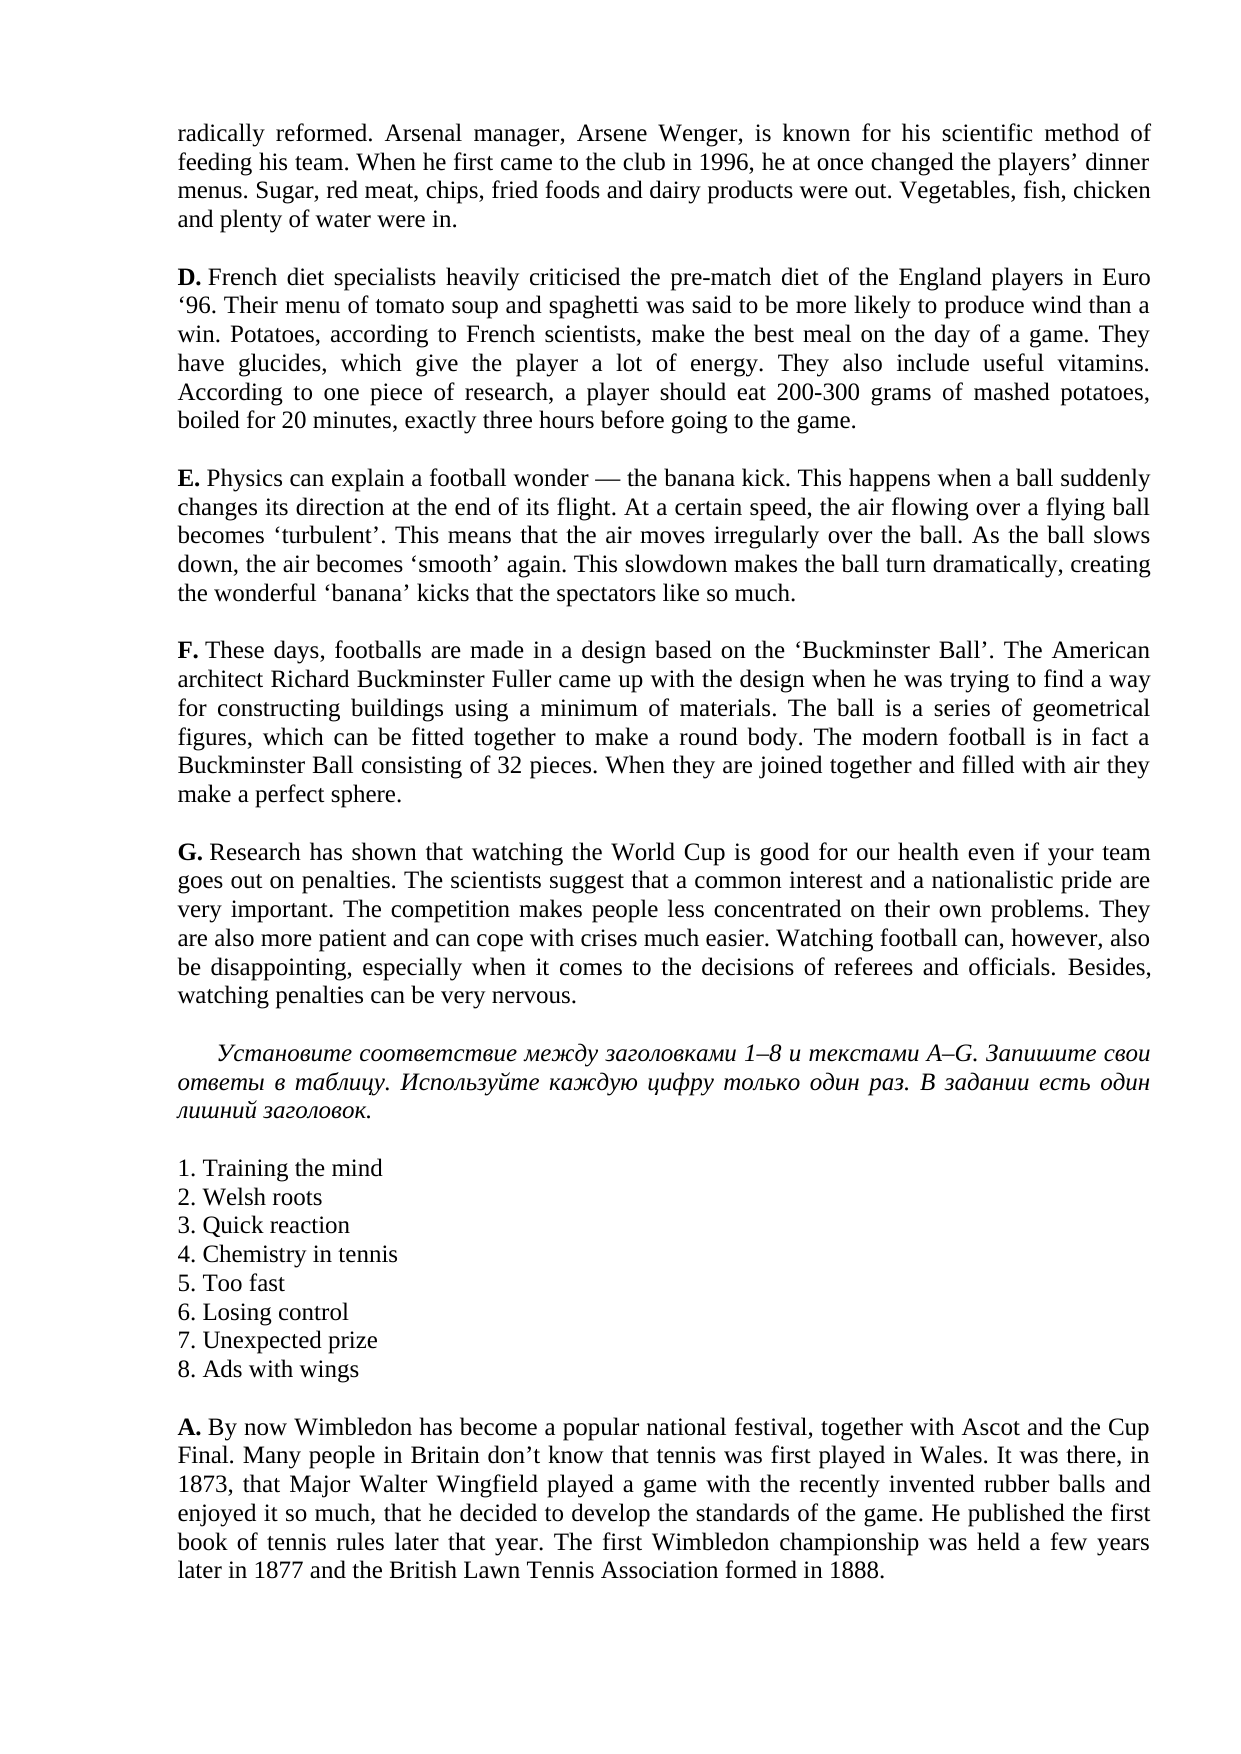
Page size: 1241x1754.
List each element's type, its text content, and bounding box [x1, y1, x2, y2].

text 3. Quick reaction [177, 1211, 1152, 1239]
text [177, 118, 1152, 233]
text A. By now Wimbledon has become a popular national festival, together with Ascot and the Cup Final. Many people in Britain don’t know that tennis was first played in Wales. It was there, in 1873, that Major Walter Wingfield played a game with the recently invented rubber balls and enjoyed it so much, that he decided to develop the standards of the game. He published the first book of tennis rules later that year. The first Wimbledon championship was held a few years later in 1877 and the British Lawn Tennis Association formed in 1888. [177, 1412, 1152, 1584]
text 7. Unexpected prize [177, 1326, 1152, 1354]
text D. French diet specialists heavily criticised the pre-match diet of the England players in Euro ‘96. Their menu of tomato soup and spaghetti was said to be more likely to produce wind than a win. Potatoes, according to French scientists, make the best meal on the day of a game. They have glucides, which give the player a lot of energy. They also include useful vitamins. According to one piece of research, a player should eat 200-300 grams of mashed potatoes, boiled for 20 minutes, exactly three hours before going to the game. [177, 262, 1152, 434]
text F. These days, footballs are made in a design based on the ‘Buckminster Ball’. The American architect Richard Buckminster Fuller came up with the design when he was trying to find a way for constructing buildings using a minimum of materials. The ball is a series of geometrical figures, which can be fitted together to make a round body. The modern football is in fact a Buckminster Ball consisting of 32 pieces. When they are joined together and filled with air they make a perfect sphere. [177, 636, 1152, 808]
text 4. Chemistry in tennis [177, 1239, 1152, 1268]
text 1. Training the mind [177, 1153, 1152, 1182]
text Установите соответствие между заголовками 1–8 и текстами A–G. Запишите свои ответы в таблицу. Используйте каждую цифру только один раз. В задании есть один лишний заголовок. [177, 1038, 1152, 1124]
text 8. Ads with wings [177, 1354, 1152, 1383]
text 6. Losing control [177, 1297, 1152, 1326]
text 2. Welsh roots [177, 1182, 1152, 1211]
text 5. Too fast [177, 1268, 1152, 1297]
text G. Research has shown that watching the World Cup is good for our health even if your team goes out on penalties. The scientists suggest that a common interest and a nationalistic pride are very important. The competition makes people less concentrated on their own problems. They are also more patient and can cope with crises much easier. Watching football can, however, also be disappointing, especially when it comes to the decisions of referees and officials. Besides, watching penalties can be very nervous. [177, 837, 1152, 1009]
text E. Physics can explain a football wonder — the banana kick. This happens when a ball suddenly changes its direction at the end of its flight. At a certain speed, the air flowing over a flying ball becomes ‘turbulent’. This means that the air moves irregularly over the ball. As the ball slows down, the air becomes ‘smooth’ again. This slowdown makes the ball turn dramatically, creating the wonderful ‘banana’ kicks that the spectators like so much. [177, 463, 1152, 607]
